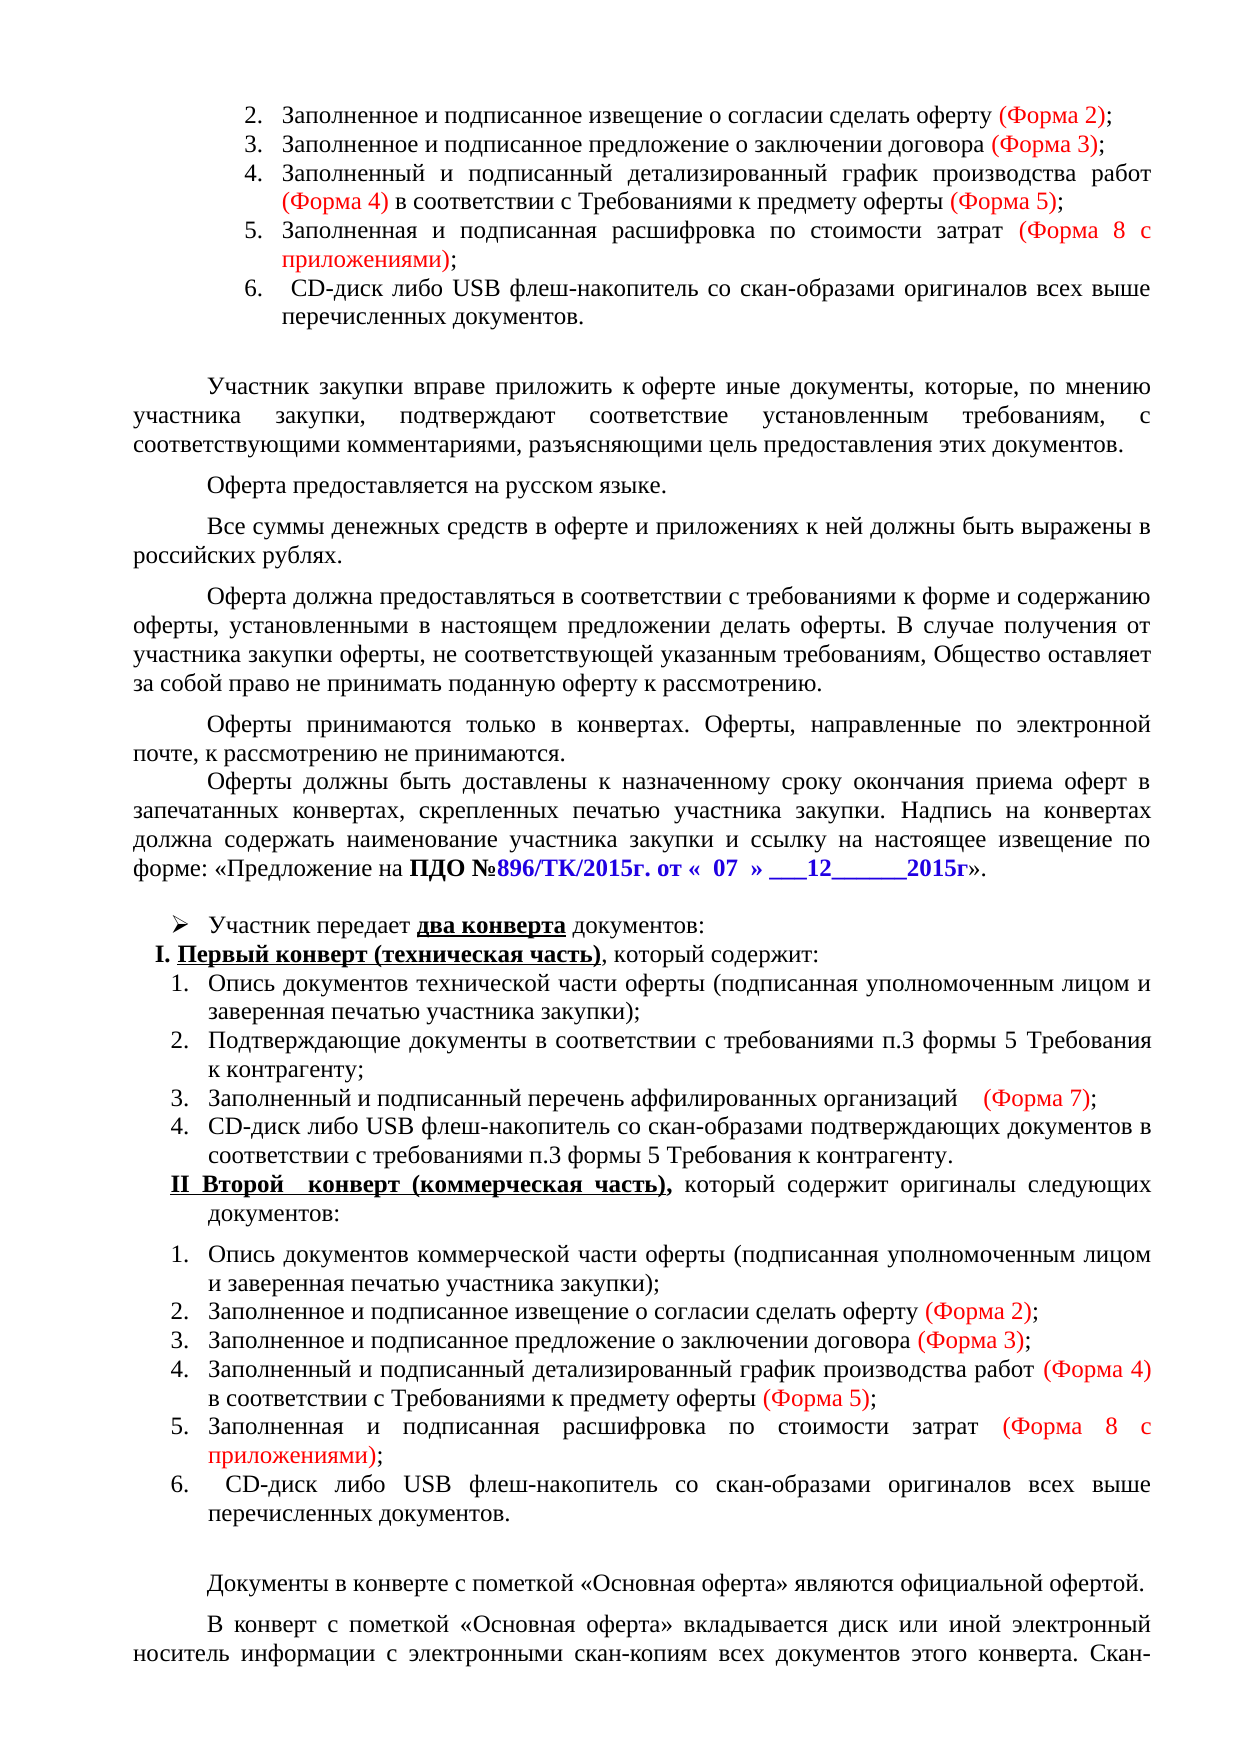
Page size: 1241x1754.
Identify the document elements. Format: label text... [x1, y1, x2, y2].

list Опись документов коммерческой части оферты (подписанная уполномоченным лицом и заверенная печатью участника закупки); [170, 1239, 1152, 1296]
text Документы в конверте с пометкой «Основная оферта» являются официальной офертой. [133, 1568, 1152, 1596]
list Первый конверт (техническая часть), который содержит: [170, 939, 1152, 968]
text II Второй конверт (коммерческая часть), который содержит оригиналы следующих документов: [170, 1169, 1152, 1226]
list Подтверждающие документы в соответствии с требованиями п.3 формы 5 Требования к контрагенту; [170, 1025, 1152, 1083]
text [133, 1609, 1152, 1666]
list Заполненное и подписанное извещение о согласии сделать оферту (Форма 2); [244, 100, 1152, 129]
text Оферта предоставляется на русском языке. [133, 470, 1152, 499]
list CD-диск либо USB флеш-накопитель со скан-образами подтверждающих документов в соответствии с требованиями п.3 формы 5 Требования к контрагенту. [170, 1111, 1152, 1169]
text Оферта должна предоставляться в соответствии с требованиями к форме и содержанию оферты, установленными в настоящем предложении делать оферты. В случае получения от участника закупки оферты, не соответствующей указанным требованиям, Общество оставляет за собой право не принимать поданную оферту к рассмотрению. [133, 581, 1152, 696]
list Заполненное и подписанное предложение о заключении договора (Форма 3); [244, 129, 1152, 158]
list Заполненный и подписанный детализированный график производства работ (Форма 4) в соответствии с Требованиями к предмету оферты (Форма 5); [244, 158, 1152, 215]
text Участник закупки вправе приложить к оферте иные документы, которые, по мнению участника закупки, подтверждают соответствие установленным требованиям, с соответствующими комментариями, разъясняющими цель предоставления этих документов. [133, 371, 1152, 458]
list Участник передает два конверта документов: [170, 910, 1152, 939]
list Заполненная и подписанная расшифровка по стоимости затрат (Форма 8 с приложениями); [170, 1411, 1152, 1469]
list CD-диск либо USB флеш-накопитель со скан-образами оригиналов всех выше перечисленных документов. [244, 273, 1152, 330]
list CD-диск либо USB флеш-накопитель со скан-образами оригиналов всех выше перечисленных документов. [170, 1469, 1152, 1526]
text Оферты принимаются только в конвертах. Оферты, направленные по электронной почте, к рассмотрению не принимаются. [133, 709, 1152, 766]
list Заполненный и подписанный детализированный график производства работ (Форма 4) в соответствии с Требованиями к предмету оферты (Форма 5); [170, 1354, 1152, 1411]
list Заполненный и подписанный перечень аффилированных организаций (Форма 7); [170, 1083, 1152, 1111]
text Оферты должны быть доставлены к назначенному сроку окончания приема оферт в запечатанных конвертах, скрепленных печатью участника закупки. Надпись на конвертах должна содержать наименование участника закупки и ссылку на настоящее извещение по форме: «Предложение на ПДО №896/ТК/2015г. от « 07 » ___12______2015г». [133, 766, 1152, 881]
list Заполненное и подписанное предложение о заключении договора (Форма 3); [170, 1325, 1152, 1354]
text Все суммы денежных средств в оферте и приложениях к ней должны быть выражены в российских рублях. [133, 511, 1152, 569]
list Опись документов технической части оферты (подписанная уполномоченным лицом и заверенная печатью участника закупки); [170, 968, 1152, 1025]
list Заполненная и подписанная расшифровка по стоимости затрат (Форма 8 с приложениями); [244, 215, 1152, 273]
list Заполненное и подписанное извещение о согласии сделать оферту (Форма 2); [170, 1296, 1152, 1325]
